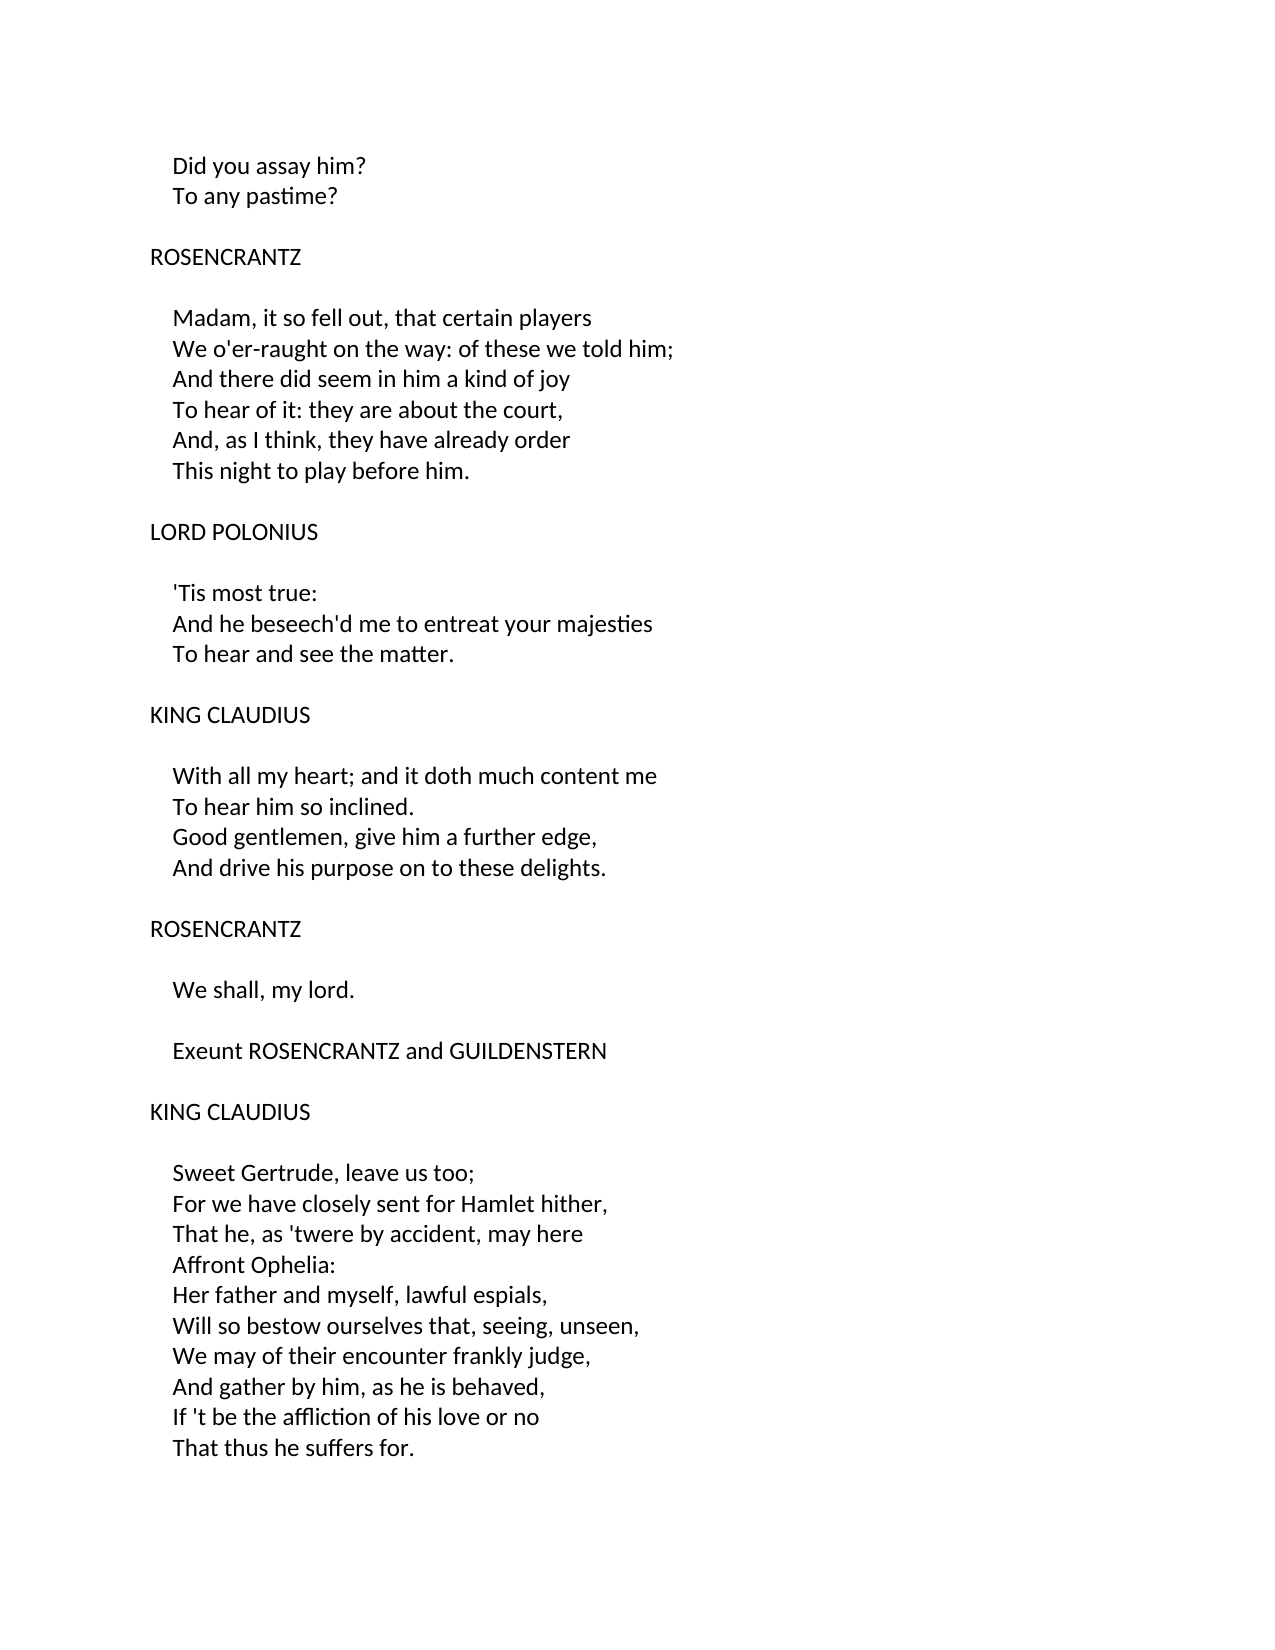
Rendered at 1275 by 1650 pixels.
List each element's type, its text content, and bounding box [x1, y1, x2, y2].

text Her father and myself, lawful espials, [150, 1279, 1125, 1310]
text We may of their encounter frankly judge, [150, 1340, 1125, 1371]
text LORD POLONIUS [150, 516, 1125, 547]
text And drive his purpose on to these delights. [150, 852, 1125, 882]
text Madam, it so fell out, that certain players [150, 303, 1125, 333]
text To any pastime? [150, 181, 1125, 211]
text With all my heart; and it doth much content me [150, 760, 1125, 791]
text 'Tis most true: [150, 577, 1125, 608]
text Exeunt ROSENCRANTZ and GUILDENSTERN [150, 1035, 1125, 1066]
text This night to play before him. [150, 455, 1125, 486]
text Sweet Gertrude, leave us too; [150, 1157, 1125, 1188]
text And, as I think, they have already order [150, 425, 1125, 455]
text We shall, my lord. [150, 974, 1125, 1004]
text That he, as 'twere by accident, may here [150, 1218, 1125, 1249]
text Affront Ophelia: [150, 1249, 1125, 1279]
text That thus he suffers for. [150, 1432, 1125, 1462]
text Good gentlemen, give him a further edge, [150, 821, 1125, 852]
text Will so bestow ourselves that, seeing, unseen, [150, 1310, 1125, 1340]
text And gather by him, as he is behaved, [150, 1371, 1125, 1401]
text If 't be the affliction of his love or no [150, 1401, 1125, 1432]
text We o'er-raught on the way: of these we told him; [150, 333, 1125, 364]
text And he beseech'd me to entreat your majesties [150, 608, 1125, 638]
text To hear and see the matter. [150, 638, 1125, 669]
text For we have closely sent for Hamlet hither, [150, 1188, 1125, 1218]
text Did you assay him? [150, 150, 1125, 181]
text And there did seem in him a kind of joy [150, 364, 1125, 394]
text To hear of it: they are about the court, [150, 394, 1125, 425]
text ROSENCRANTZ [150, 242, 1125, 272]
text To hear him so inclined. [150, 791, 1125, 821]
text ROSENCRANTZ [150, 913, 1125, 943]
text KING CLAUDIUS [150, 1096, 1125, 1127]
text KING CLAUDIUS [150, 699, 1125, 730]
